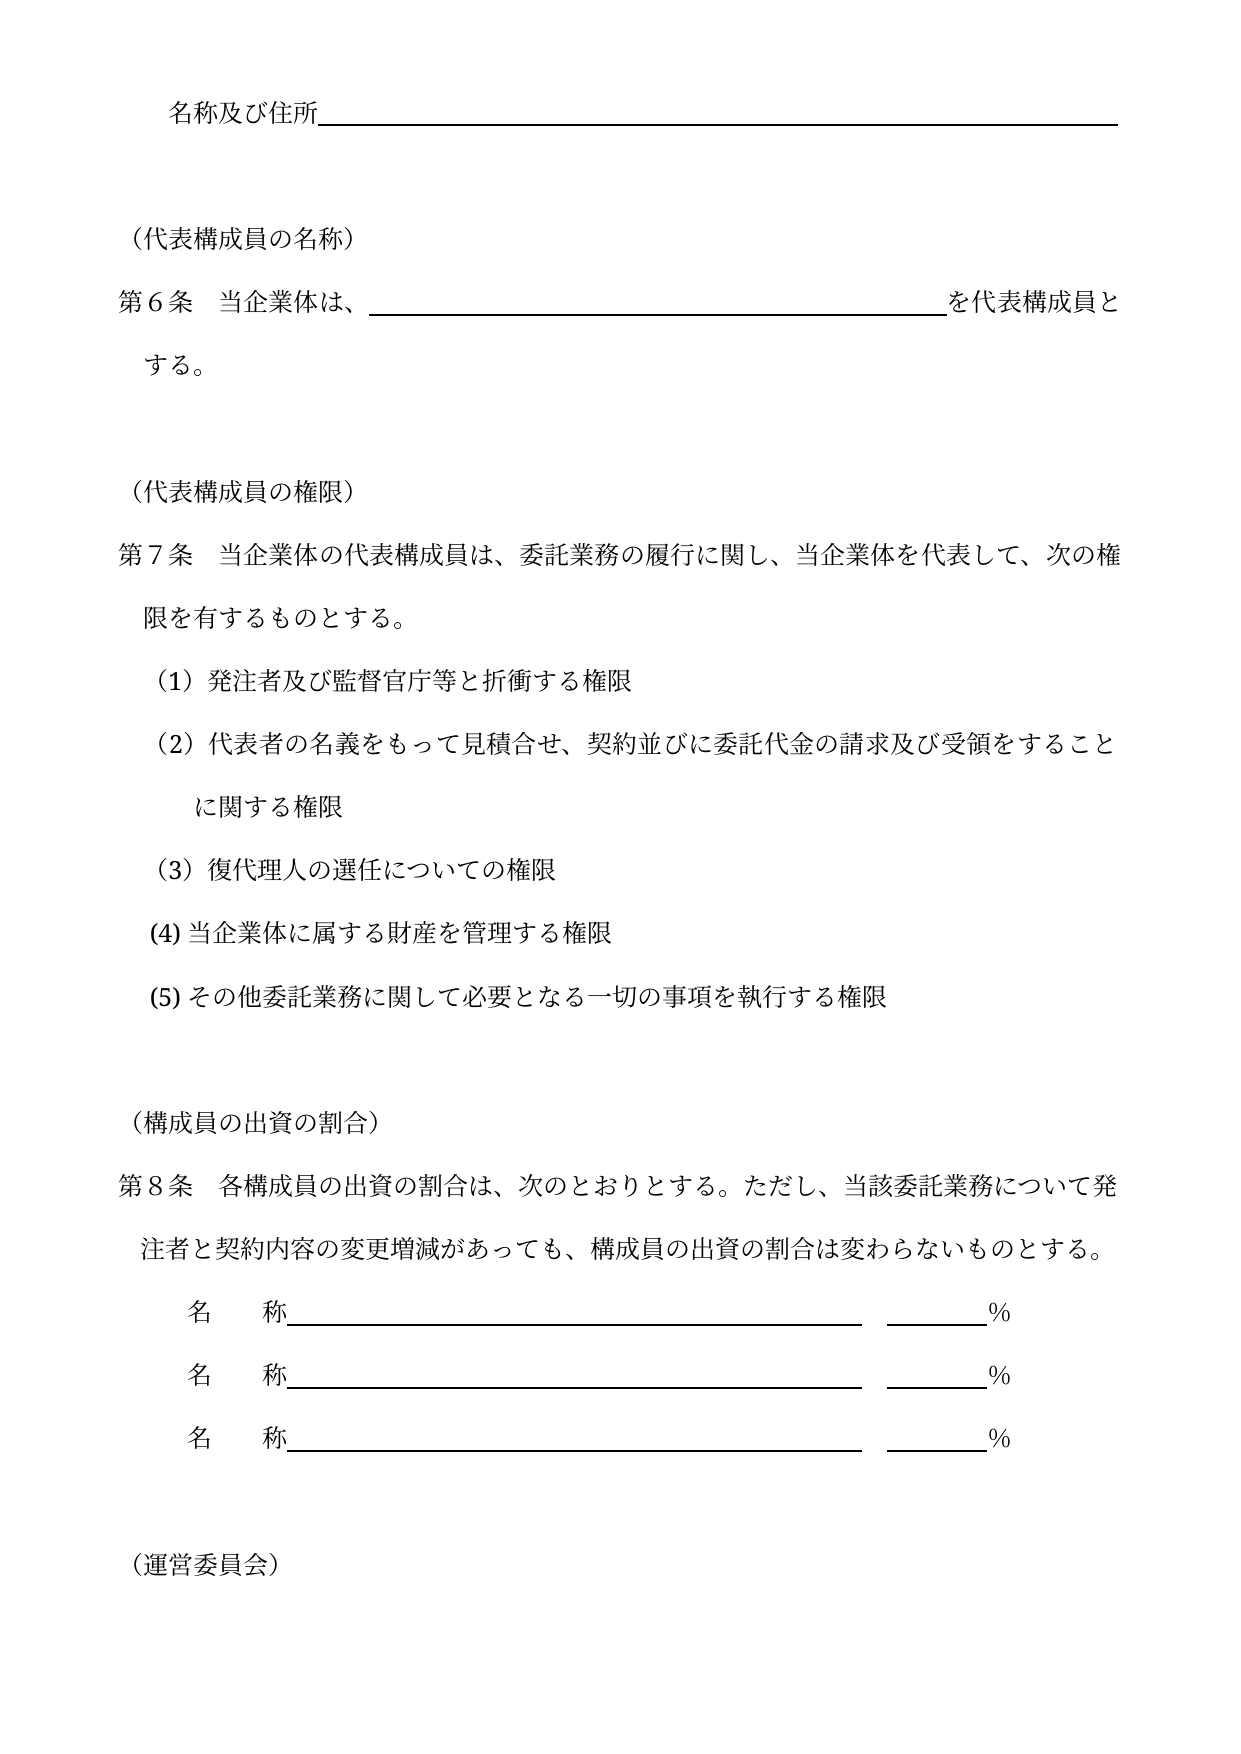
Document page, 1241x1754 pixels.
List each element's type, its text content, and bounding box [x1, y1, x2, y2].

text 名称及び住所 [118, 80, 1122, 143]
text （代表構成員の権限） [118, 459, 1122, 522]
text 名 称 ％ [162, 1279, 1122, 1342]
text （構成員の出資の割合） [118, 1090, 1122, 1153]
text 第７条 当企業体の代表構成員は、委託業務の履行に関し、当企業体を代表して、次の権限を有するものとする。 [118, 522, 1122, 648]
text 名 称 ％ [162, 1342, 1122, 1406]
text (5) その他委託業務に関して必要となる一切の事項を執行する権限 [118, 964, 1122, 1027]
text 第６条 当企業体は、 を代表構成員とする。 [118, 269, 1122, 396]
text (4) 当企業体に属する財産を管理する権限 [118, 901, 1122, 964]
text 第８条 各構成員の出資の割合は、次のとおりとする。ただし、当該委託業務について発 [118, 1153, 1122, 1216]
text （1）発注者及び監督官庁等と折衝する権限 [118, 648, 1122, 711]
text （代表構成員の名称） [118, 206, 1122, 269]
text （運営委員会） [118, 1532, 1122, 1595]
text （3）復代理人の選任についての権限 [118, 837, 1122, 901]
text 注者と契約内容の変更増減があっても、構成員の出資の割合は変わらないものとする。 [140, 1216, 1122, 1279]
text 名 称 ％ [162, 1406, 1122, 1469]
text （2）代表者の名義をもって見積合せ、契約並びに委託代金の請求及び受領をすることに関する権限 [118, 711, 1122, 837]
